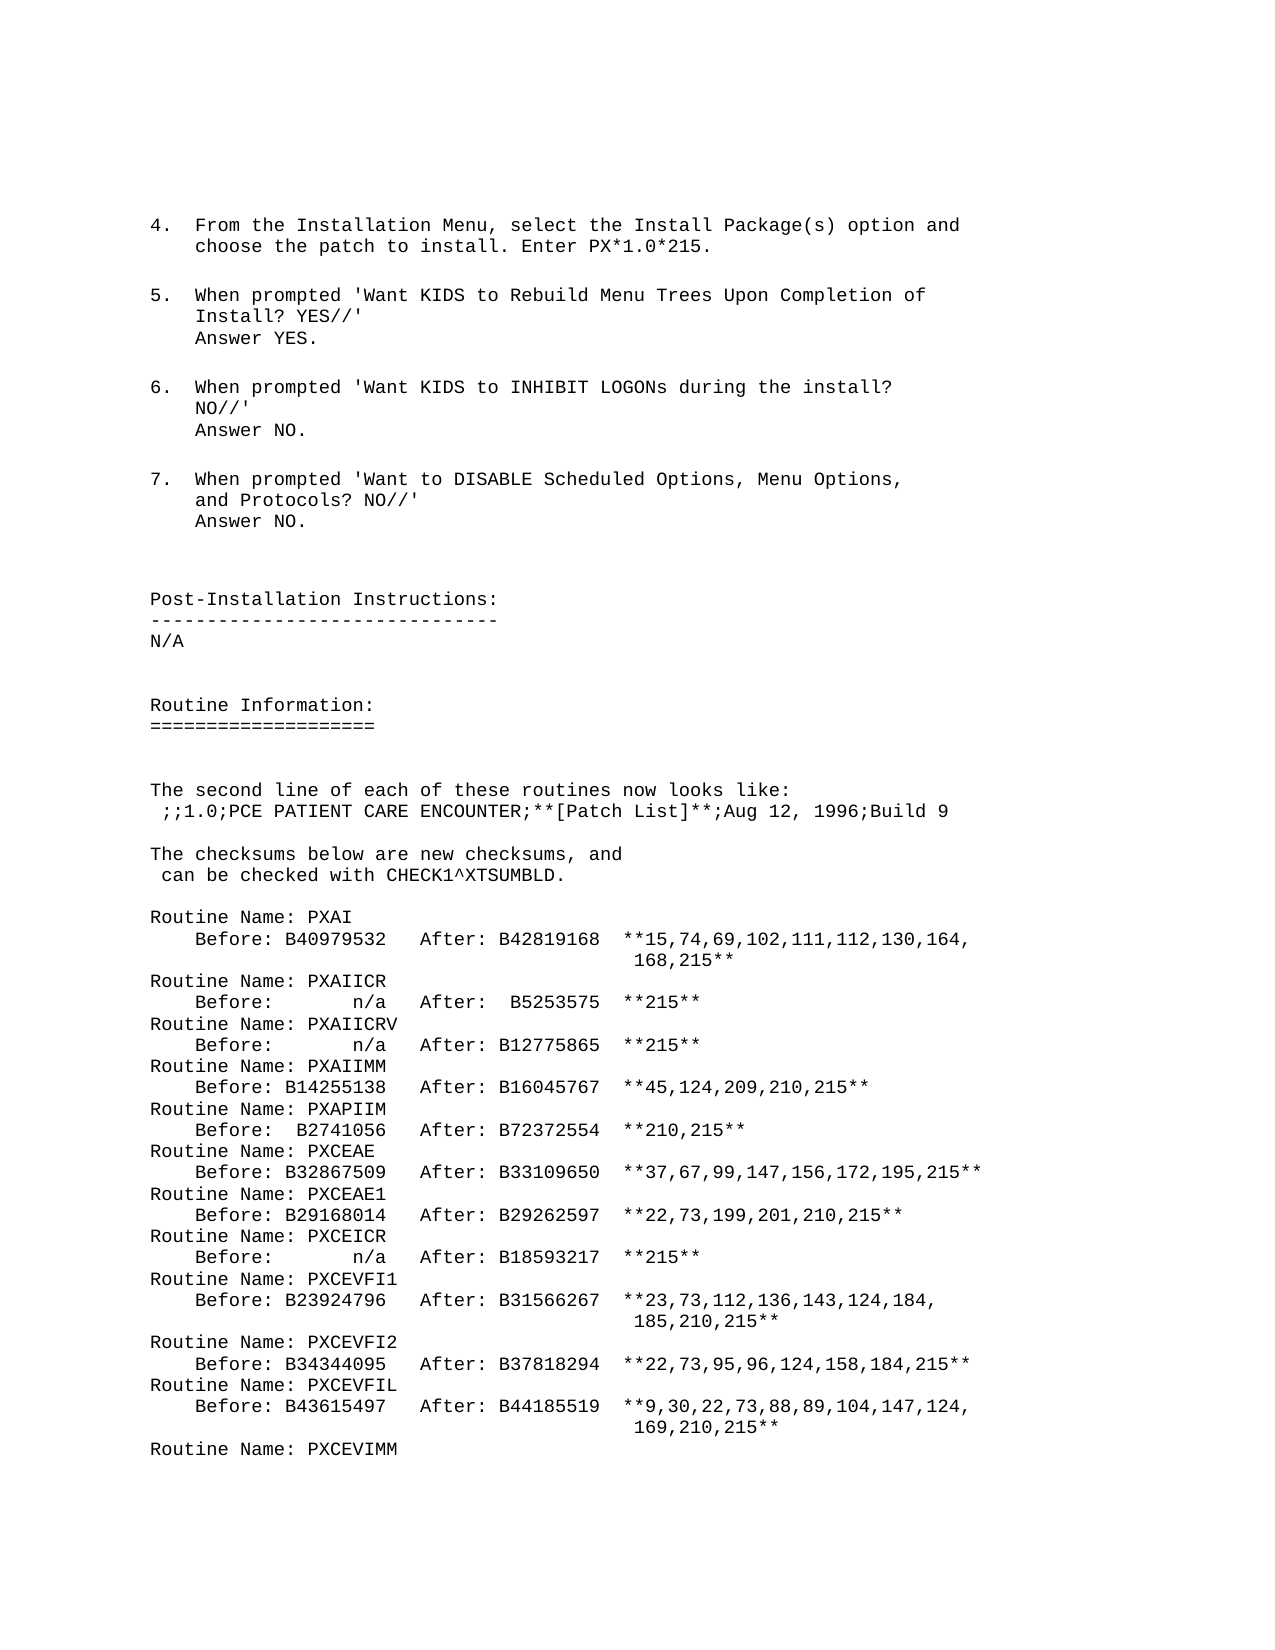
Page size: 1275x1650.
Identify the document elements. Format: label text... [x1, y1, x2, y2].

text 169,210,215** [150, 1418, 1125, 1439]
text Before: B29168014 After: B29262597 **22,73,199,201,210,215** [150, 1206, 1125, 1227]
text Before: B40979532 After: B42819168 **15,74,69,102,111,112,130,164, [150, 929, 1125, 951]
text Before: B32867509 After: B33109650 **37,67,99,147,156,172,195,215** [150, 1163, 1125, 1184]
text Before: B14255138 After: B16045767 **45,124,209,210,215** [150, 1078, 1125, 1099]
text Routine Name: PXCEAE1 [150, 1184, 1125, 1206]
text 7. When prompted 'Want to DISABLE Scheduled Options, Menu Options, [150, 469, 1125, 491]
text Before: B2741056 After: B72372554 **210,215** [150, 1121, 1125, 1142]
text Routine Name: PXAIICR [150, 972, 1125, 993]
text ------------------------------- [150, 611, 1125, 632]
text Answer NO. [150, 420, 1125, 442]
text 6. When prompted 'Want KIDS to INHIBIT LOGONs during the install? [150, 378, 1125, 399]
text 168,215** [150, 951, 1125, 972]
text 185,210,215** [150, 1312, 1125, 1333]
text Before: B34344095 After: B37818294 **22,73,95,96,124,158,184,215** [150, 1354, 1125, 1376]
text Before: n/a After: B5253575 **215** [150, 993, 1125, 1014]
text ;;1.0;PCE PATIENT CARE ENCOUNTER;**[Patch List]**;Aug 12, 1996;Build 9 [150, 802, 1125, 823]
text N/A [150, 632, 1125, 653]
text Routine Name: PXCEVFI1 [150, 1269, 1125, 1291]
text Before: n/a After: B12775865 **215** [150, 1036, 1125, 1057]
text Answer NO. [150, 512, 1125, 533]
text Routine Name: PXAPIIM [150, 1099, 1125, 1121]
text Routine Information: [150, 696, 1125, 717]
text Routine Name: PXCEVFI2 [150, 1333, 1125, 1354]
text The second line of each of these routines now looks like: [150, 781, 1125, 802]
text Before: B43615497 After: B44185519 **9,30,22,73,88,89,104,147,124, [150, 1397, 1125, 1418]
text Answer YES. [150, 328, 1125, 350]
text Routine Name: PXCEICR [150, 1227, 1125, 1248]
text and Protocols? NO//' [150, 491, 1125, 512]
text 5. When prompted 'Want KIDS to Rebuild Menu Trees Upon Completion of [150, 286, 1125, 307]
text The checksums below are new checksums, and [150, 844, 1125, 866]
text Routine Name: PXCEVIMM [150, 1439, 1125, 1461]
text Routine Name: PXAIICRV [150, 1014, 1125, 1036]
text Routine Name: PXCEVFIL [150, 1376, 1125, 1397]
text 4. From the Installation Menu, select the Install Package(s) option and [150, 216, 1125, 237]
text Before: B23924796 After: B31566267 **23,73,112,136,143,124,184, [150, 1291, 1125, 1312]
text Routine Name: PXAIIMM [150, 1057, 1125, 1078]
text can be checked with CHECK1^XTSUMBLD. [150, 866, 1125, 887]
text Install? YES//' [150, 307, 1125, 328]
text Post-Installation Instructions: [150, 589, 1125, 611]
text choose the patch to install. Enter PX*1.0*215. [150, 237, 1125, 258]
text ==================== [150, 717, 1125, 738]
text NO//' [150, 399, 1125, 420]
text Routine Name: PXCEAE [150, 1142, 1125, 1163]
text Before: n/a After: B18593217 **215** [150, 1248, 1125, 1269]
text Routine Name: PXAI [150, 908, 1125, 929]
